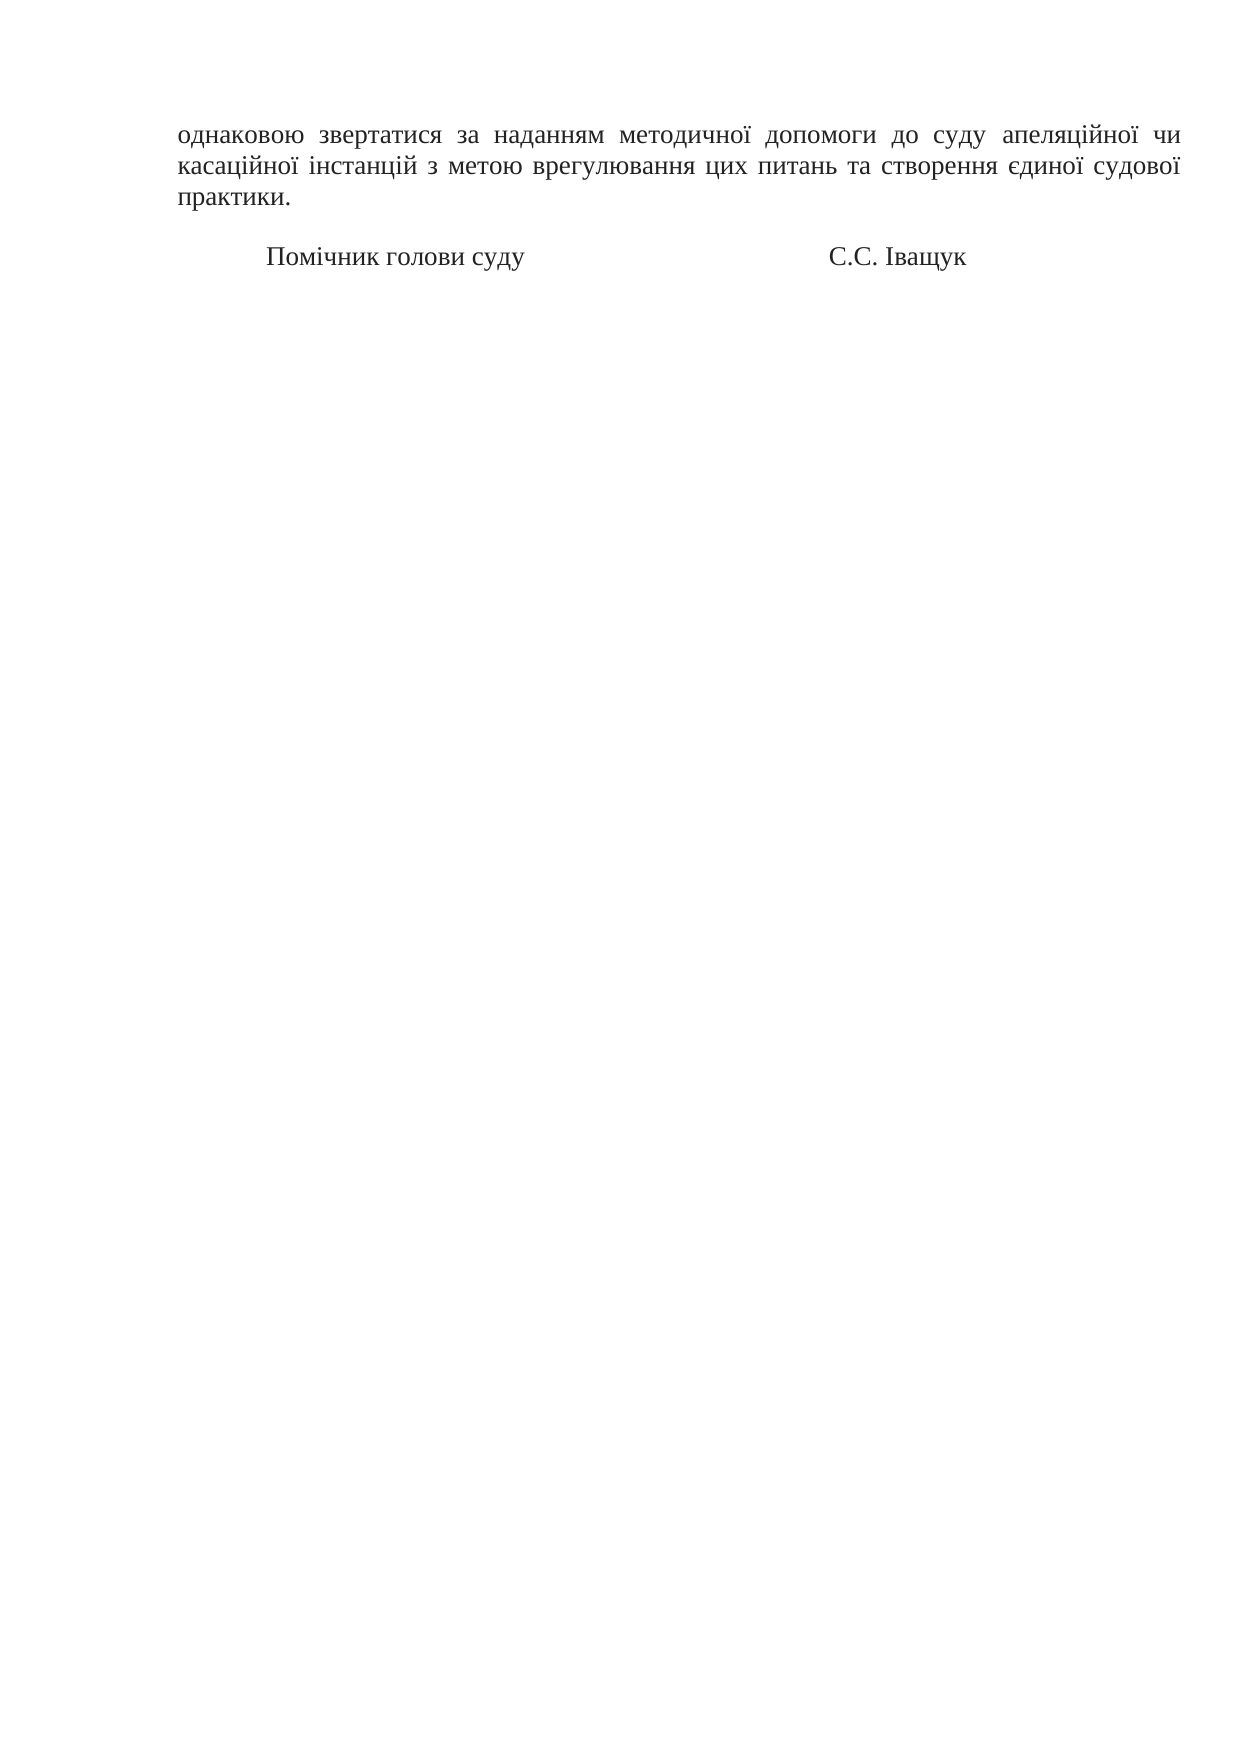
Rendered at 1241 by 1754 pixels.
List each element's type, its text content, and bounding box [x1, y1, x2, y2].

text Помічник голови суду С.С. Іващук [177, 239, 1181, 271]
